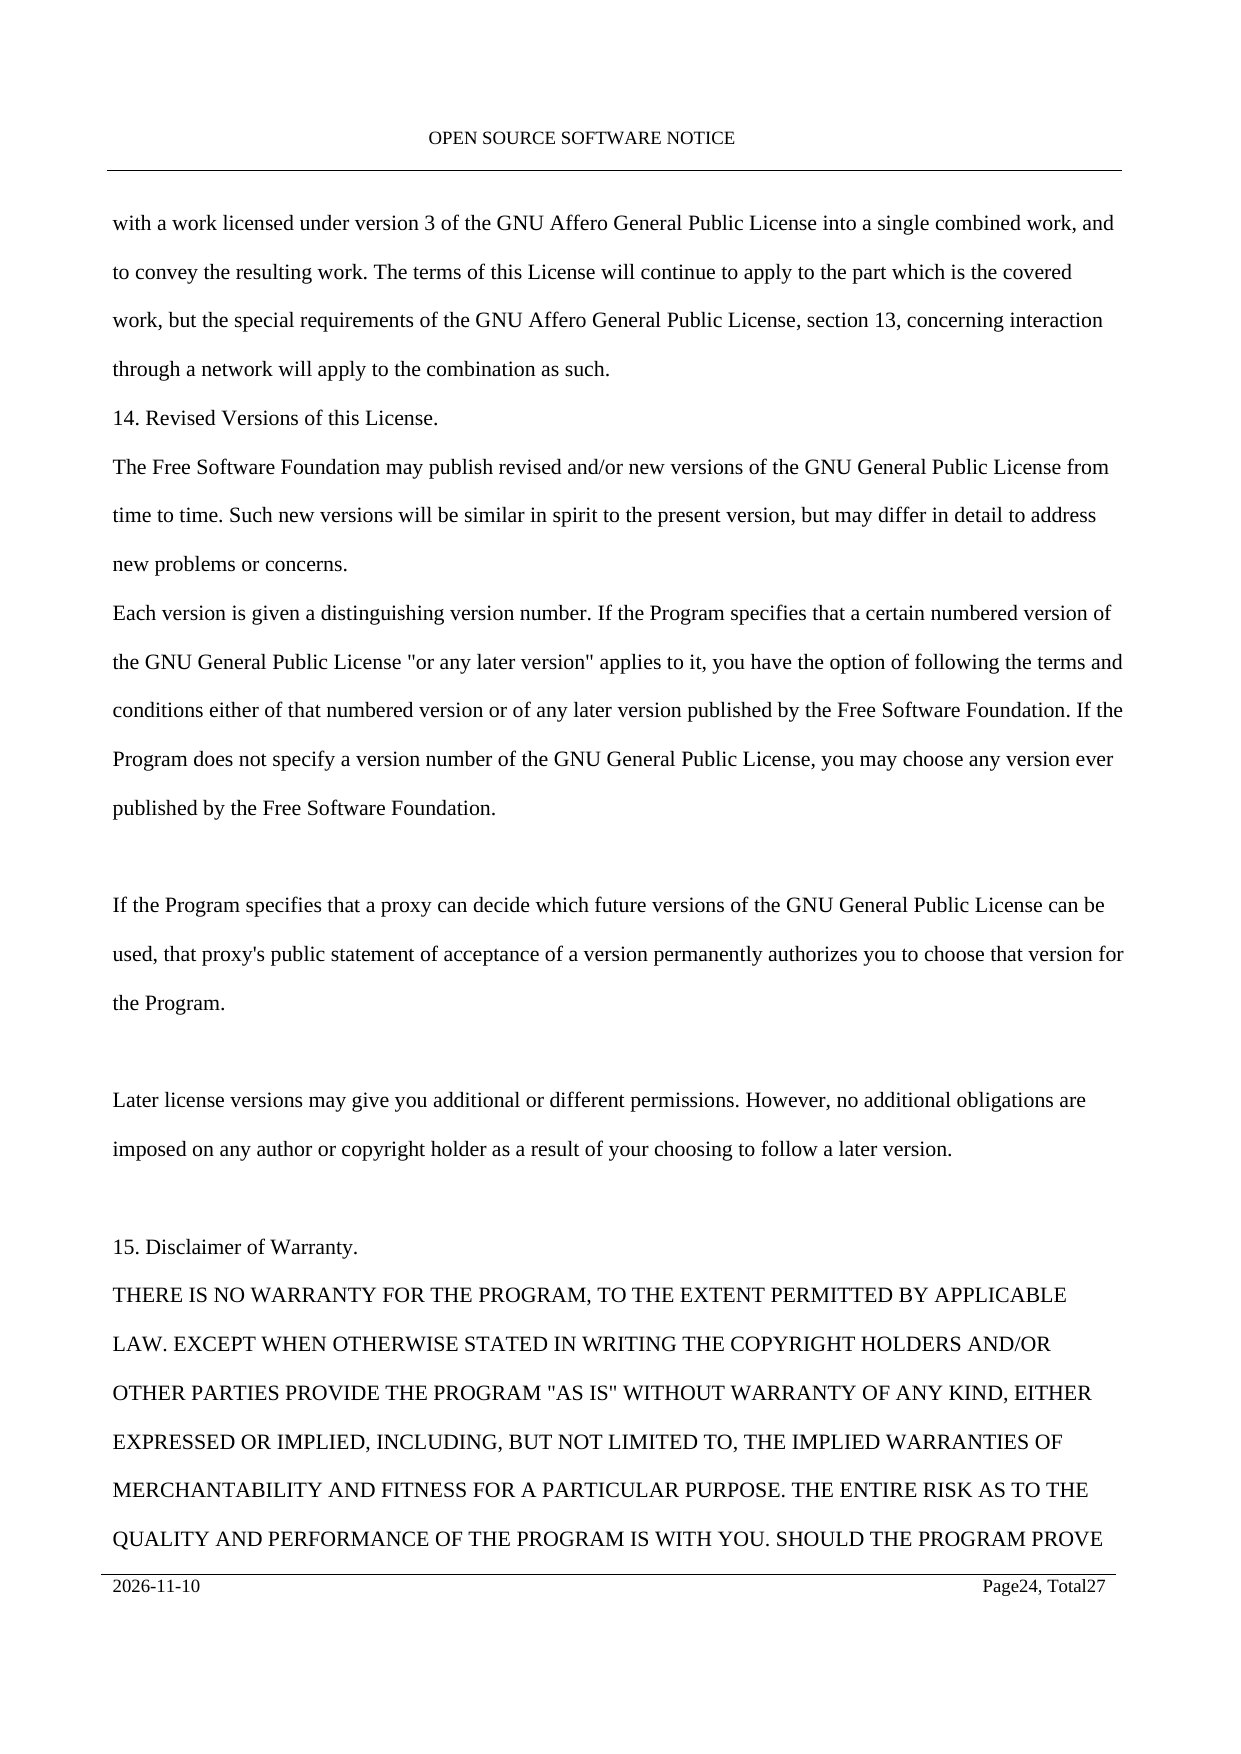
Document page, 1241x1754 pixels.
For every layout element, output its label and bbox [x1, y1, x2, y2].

text [112, 206, 1128, 1555]
